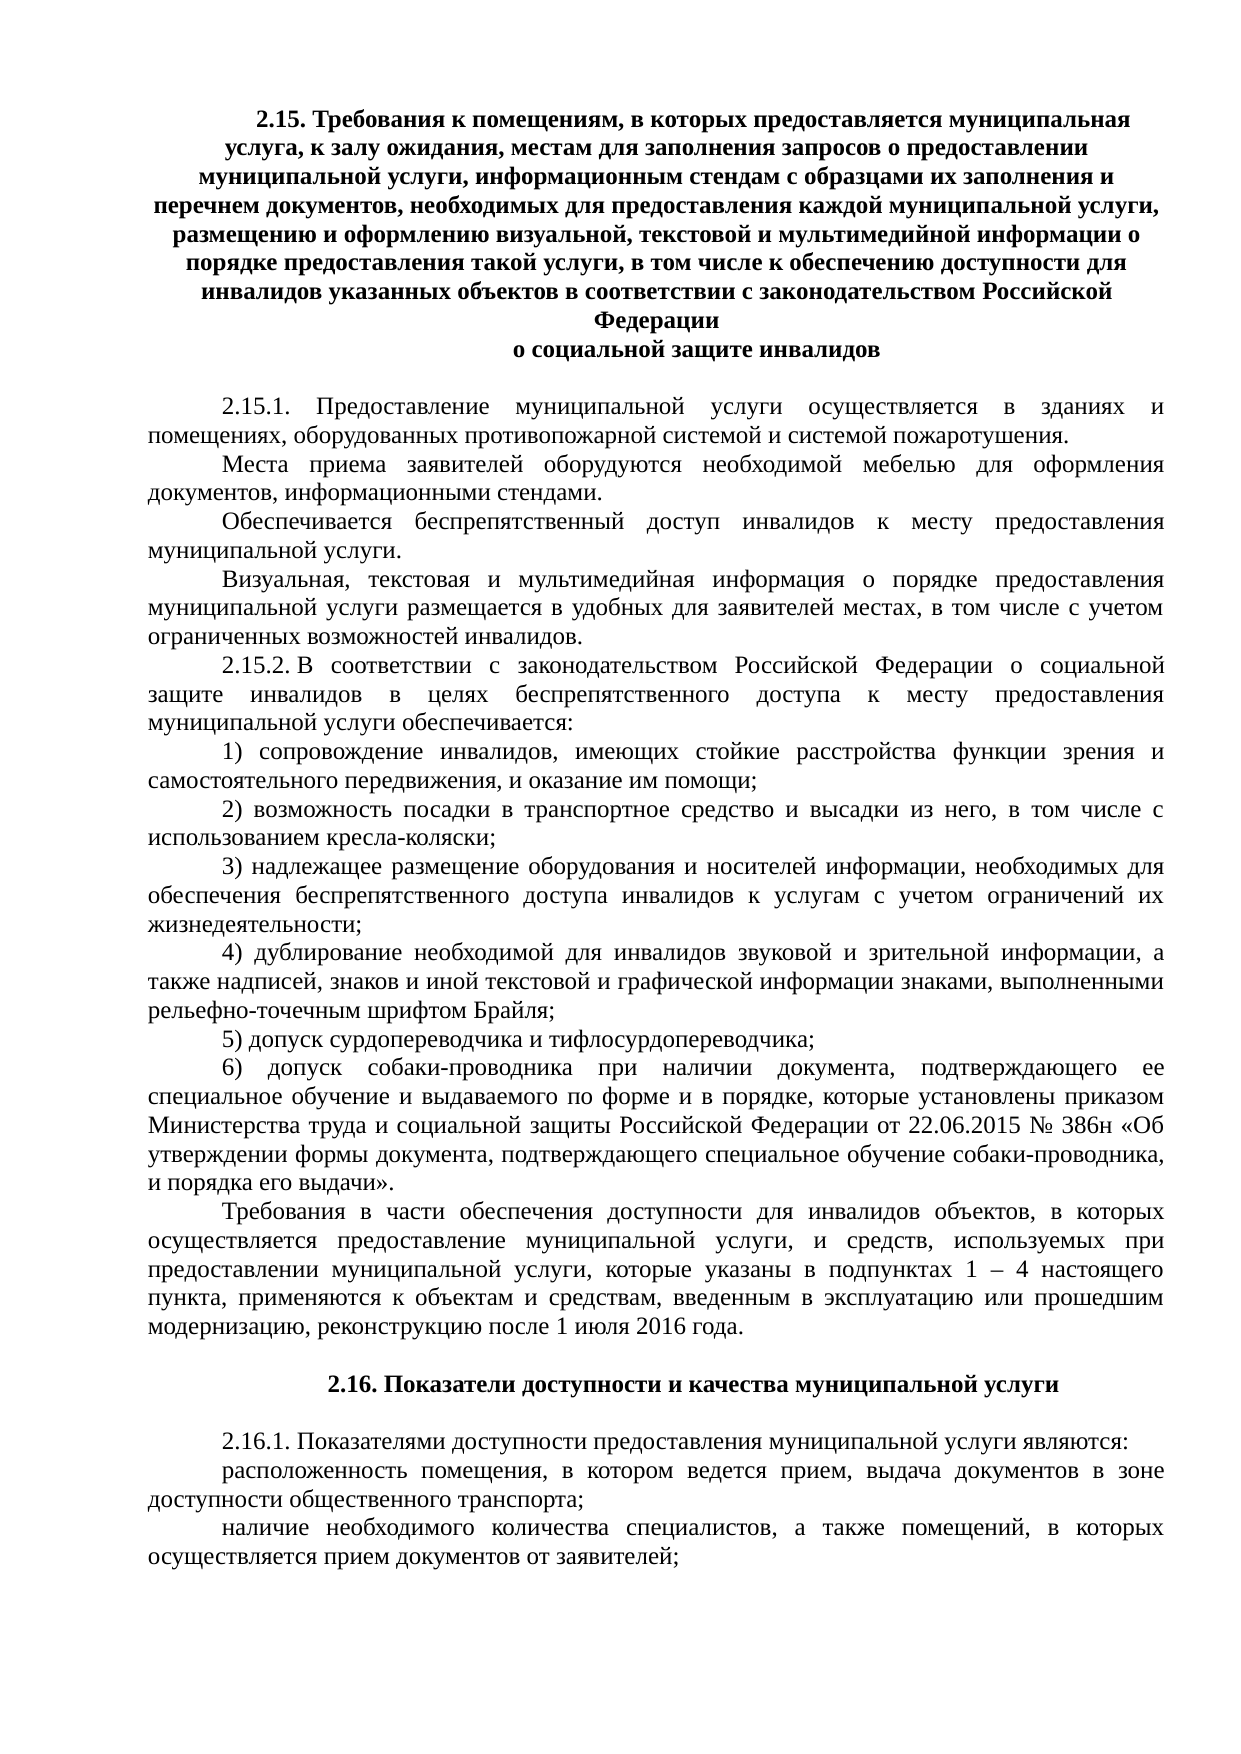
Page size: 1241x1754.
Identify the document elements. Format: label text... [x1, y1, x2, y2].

text 2.15.2. В соответствии с законодательством Российской Федерации о социальной защите инвалидов в целях беспрепятственного доступа к месту предоставления муниципальной услуги обеспечивается: [148, 650, 1165, 736]
text 6) допуск собаки-проводника при наличии документа, подтверждающего ее специальное обучение и выдаваемого по форме и в порядке, которые установлены приказом Министерства труда и социальной защиты Российской Федерации от 22.06.2015 № 386н «Об утверждении формы документа, подтверждающего специальное обучение собаки-проводника, и порядка его выдачи». [148, 1052, 1165, 1196]
text 2.15.1. Предоставление муниципальной услуги осуществляется в зданиях и помещениях, оборудованных противопожарной системой и системой пожаротушения. [148, 391, 1165, 449]
text Места приема заявителей оборудуются необходимой мебелью для оформления документов, информационными стендами. [148, 449, 1165, 506]
text 2.16. Показатели доступности и качества муниципальной услуги [148, 1369, 1165, 1397]
text 3) надлежащее размещение оборудования и носителей информации, необходимых для обеспечения беспрепятственного доступа инвалидов к услугам с учетом ограничений их жизнедеятельности; [148, 851, 1165, 937]
text 1) сопровождение инвалидов, имеющих стойкие расстройства функции зрения и самостоятельного передвижения, и оказание им помощи; [148, 736, 1165, 794]
text 4) дублирование необходимой для инвалидов звуковой и зрительной информации, а также надписей, знаков и иной текстовой и графической информации знаками, выполненными рельефно-точечным шрифтом Брайля; [148, 937, 1165, 1024]
text Обеспечивается беспрепятственный доступ инвалидов к месту предоставления муниципальной услуги. [148, 506, 1165, 564]
text Визуальная, текстовая и мультимедийная информация о порядке предоставления муниципальной услуги размещается в удобных для заявителей местах, в том числе с учетом ограниченных возможностей инвалидов. [148, 564, 1165, 650]
text расположенность помещения, в котором ведется прием, выдача документов в зоне доступности общественного транспорта; [148, 1455, 1165, 1512]
text наличие необходимого количества специалистов, а также помещений, в которых осуществляется прием документов от заявителей; [148, 1512, 1165, 1570]
text Требования в части обеспечения доступности для инвалидов объектов, в которых осуществляется предоставление муниципальной услуги, и средств, используемых при предоставлении муниципальной услуги, которые указаны в подпунктах 1 – 4 настоящего пункта, применяются к объектам и средствам, введенным в эксплуатацию или прошедшим модернизацию, реконструкцию после 1 июля 2016 года. [148, 1196, 1165, 1340]
text 2.15. Требования к помещениям, в которых предоставляется муниципальная услуга, к залу ожидания, местам для заполнения запросов о предоставлении муниципальной услуги, информационным стендам с образцами их заполнения и перечнем документов, необходимых для предоставления каждой муниципальной услуги, размещению и оформлению визуальной, текстовой и мультимедийной информации о порядке предоставления такой услуги, в том числе к обеспечению доступности для инвалидов указанных объектов в соответствии с законодательством Российской Федерации [148, 104, 1165, 334]
text 2) возможность посадки в транспортное средство и высадки из него, в том числе с использованием кресла-коляски; [148, 794, 1165, 851]
text 2.16.1. Показателями доступности предоставления муниципальной услуги являются: [148, 1426, 1165, 1455]
text о социальной защите инвалидов [148, 334, 1165, 362]
text 5) допуск сурдопереводчика и тифлосурдопереводчика; [148, 1024, 1165, 1052]
